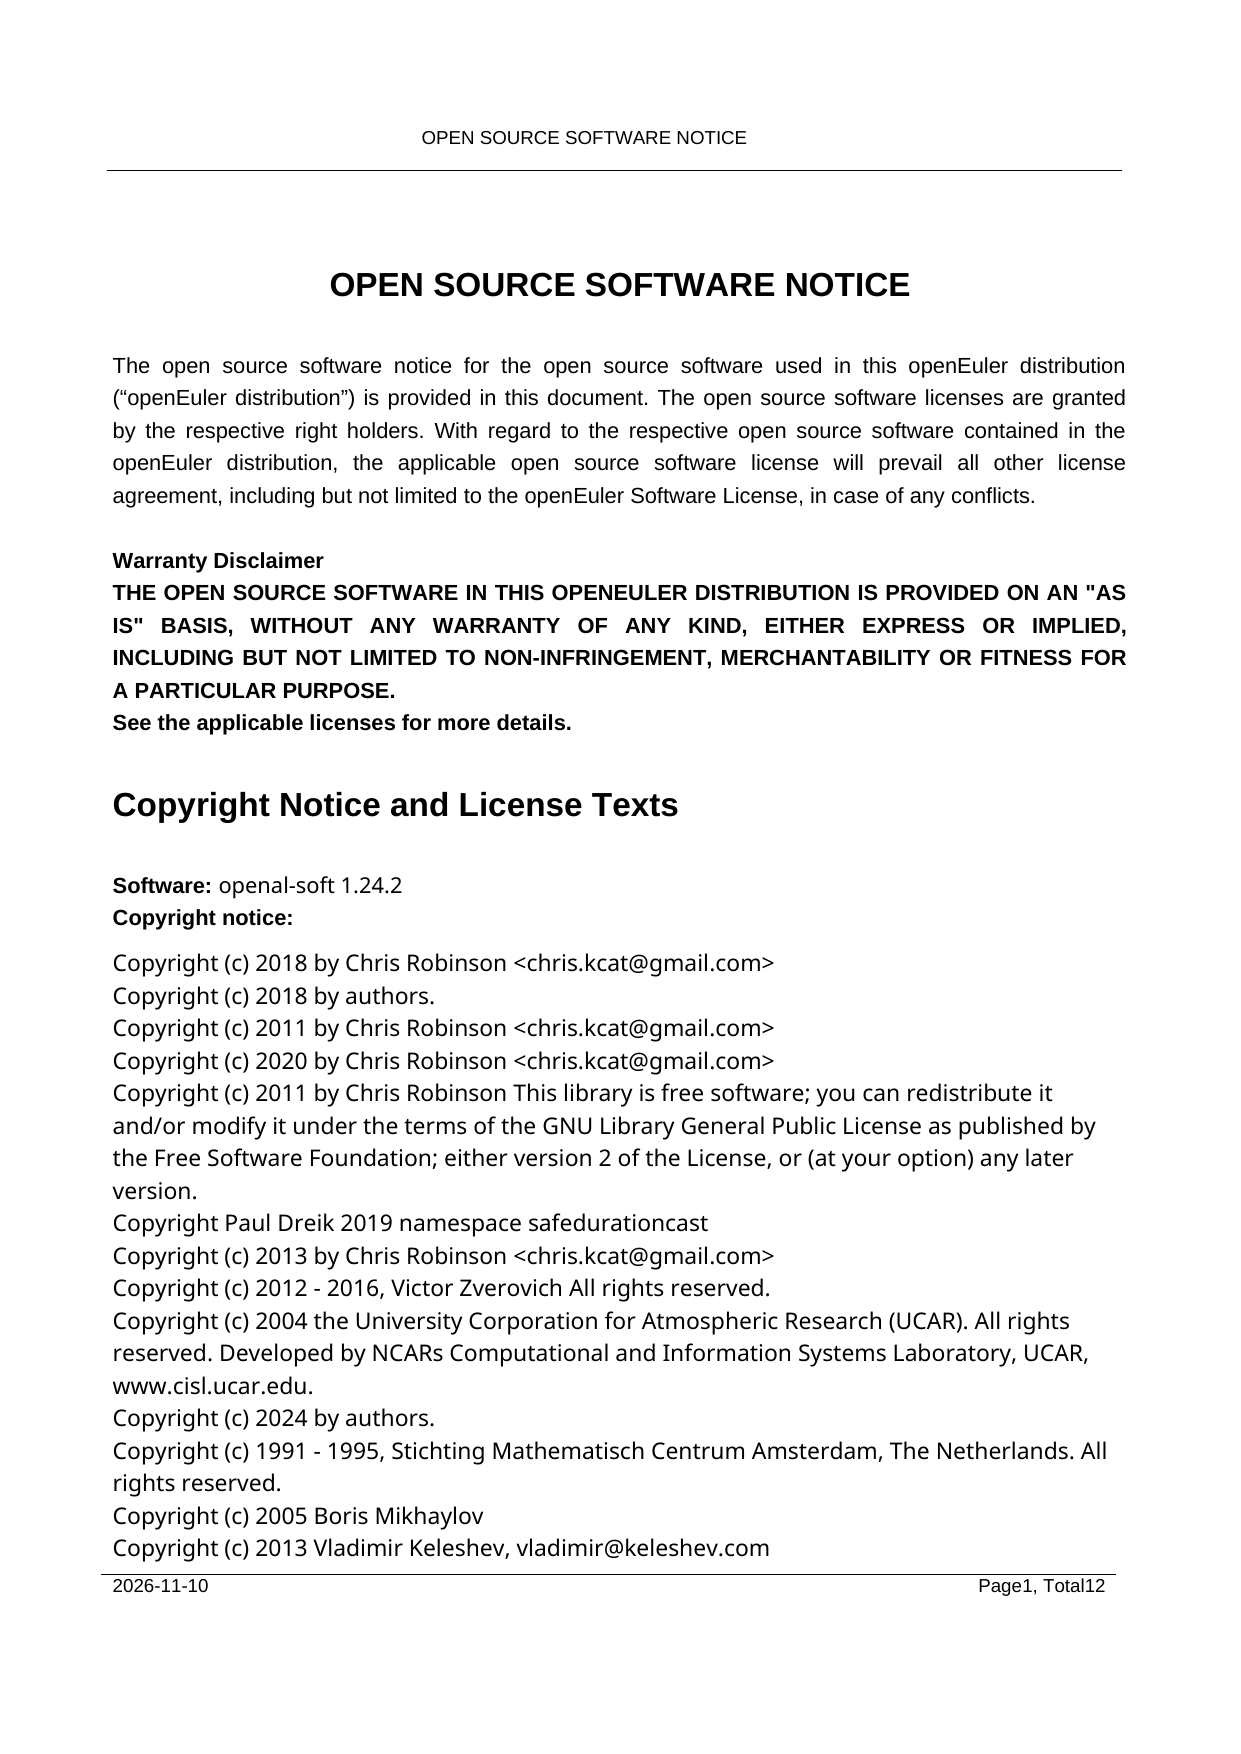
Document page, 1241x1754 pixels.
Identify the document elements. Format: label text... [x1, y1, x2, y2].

text Warranty Disclaimer [112, 544, 1128, 576]
text Copyright Notice and License Texts [112, 771, 1128, 836]
text THE OPEN SOURCE SOFTWARE IN THIS OPENEULER DISTRIBUTION IS PROVIDED ON AN "AS IS" BASIS, WITHOUT ANY WARRANTY OF ANY KIND, EITHER EXPRESS OR IMPLIED, INCLUDING BUT NOT LIMITED TO NON-INFRINGEMENT, MERCHANTABILITY OR FITNESS FOR A PARTICULAR PURPOSE. See the applicable licenses for more details. [112, 576, 1128, 739]
title Software: openal-soft 1.24.2 [112, 869, 1128, 901]
text OPEN SOURCE SOFTWARE NOTICE [112, 251, 1128, 316]
text The open source software notice for the open source software used in this openEuler distribution (“openEuler distribution”) is provided in this document. The open source software licenses are granted by the respective right holders. With regard to the respective open source software contained in the openEuler distribution, the applicable open source software license will prevail all other license agreement, including but not limited to the openEuler Software License, in case of any conflicts. [112, 349, 1128, 511]
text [112, 947, 1128, 1564]
text Copyright notice: [112, 901, 1128, 934]
